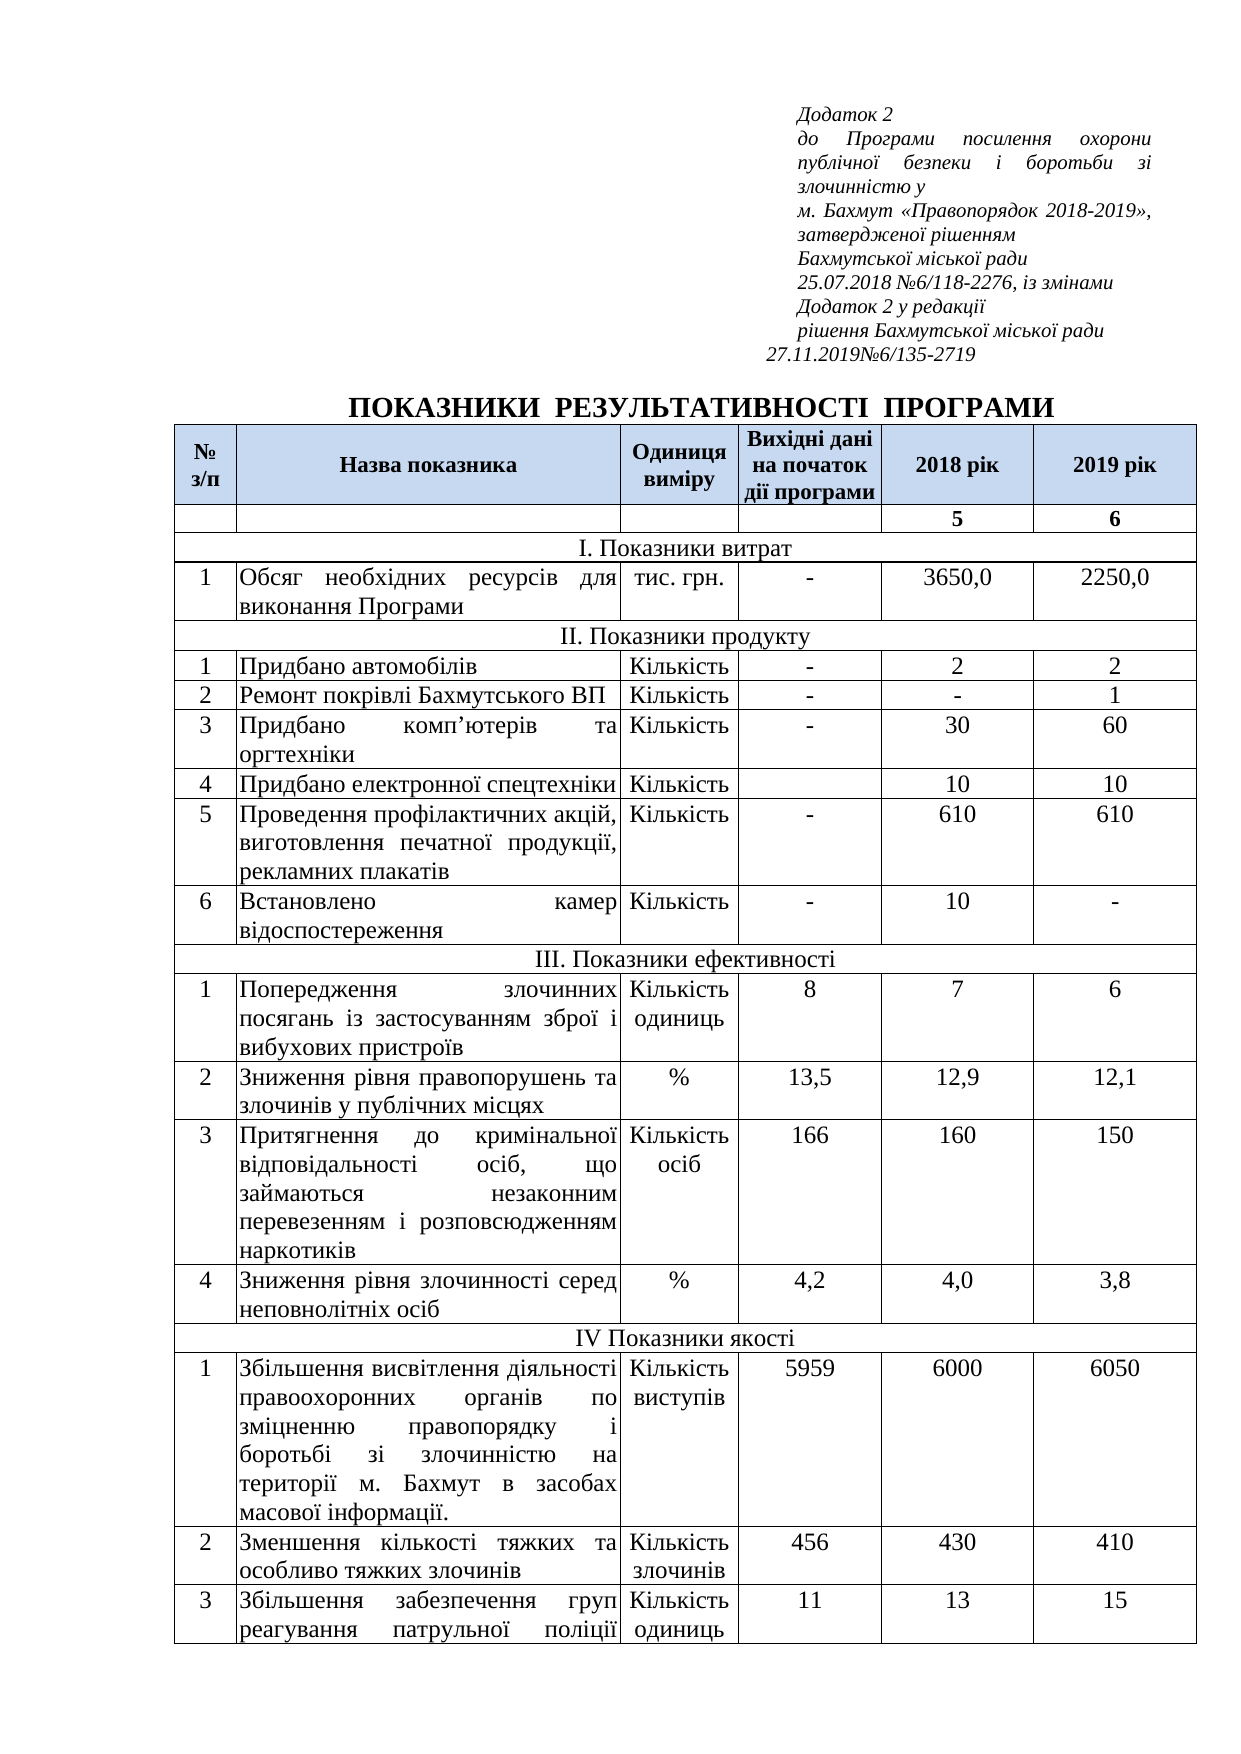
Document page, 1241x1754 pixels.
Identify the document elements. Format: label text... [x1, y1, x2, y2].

table_cell 2 [1034, 651, 1196, 679]
table_cell - [1034, 886, 1196, 943]
text Додаток 2 у редакції [797, 294, 1152, 318]
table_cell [237, 1585, 620, 1643]
table_cell Кількість [621, 710, 738, 768]
table_cell - [739, 886, 881, 943]
table_cell Кількість одиниць [621, 1585, 738, 1643]
text 27.11.2019№6/135-2719 [177, 342, 1152, 366]
table_cell 1 [175, 563, 236, 620]
table_cell 3 [175, 710, 236, 768]
table_cell - [882, 681, 1033, 709]
table_cell 6000 [882, 1353, 1033, 1526]
table_cell 8 [739, 974, 881, 1061]
table_cell - [739, 651, 881, 679]
table_cell [739, 769, 881, 798]
table_cell 610 [882, 799, 1033, 885]
table_cell 10 [882, 886, 1033, 943]
table_cell Проведення профілактичних акцій, виготовлення печатної продукції, рекламних плакатів [237, 799, 620, 885]
table_cell Кількість злочинів [621, 1527, 738, 1584]
text до Програми посилення охорони публічної безпеки і боротьби зі злочинністю у [797, 126, 1152, 198]
table_cell - [739, 710, 881, 768]
table_cell Придбано електронної спецтехніки [237, 769, 620, 798]
table_cell 5 [175, 799, 236, 885]
table_cell 4 [175, 1265, 236, 1322]
table_cell 150 [1034, 1120, 1196, 1264]
table_cell ІV Показники якості [175, 1324, 1196, 1352]
table_header 2019 рік [1034, 425, 1196, 504]
table_cell [621, 505, 738, 532]
table_cell 166 [739, 1120, 881, 1264]
table_cell 6 [1034, 974, 1196, 1061]
table_cell % [621, 1265, 738, 1322]
table_cell Кількість виступів [621, 1353, 738, 1526]
table_cell ІІ. Показники продукту [175, 621, 1196, 650]
table_cell 5 [882, 505, 1033, 532]
table_cell [175, 505, 236, 532]
table_cell - [739, 563, 881, 620]
table_cell 456 [739, 1527, 881, 1584]
table_cell 1 [1034, 681, 1196, 709]
table_cell 5959 [739, 1353, 881, 1526]
table_cell 2 [175, 681, 236, 709]
table_cell 1 [175, 1353, 236, 1526]
table_cell 1 [175, 651, 236, 679]
table_cell % [621, 1062, 738, 1119]
table_cell - [739, 799, 881, 885]
table_cell 7 [882, 974, 1033, 1061]
table_cell Ремонт покрівлі Бахмутського ВП [237, 681, 620, 709]
table_cell 6050 [1034, 1353, 1196, 1526]
table_cell ІІІ. Показники ефективності [175, 945, 1196, 973]
table_cell 6 [175, 886, 236, 943]
table_cell Обсяг необхідних ресурсів для виконання Програми [237, 563, 620, 620]
text рішення Бахмутської міської ради [797, 318, 1152, 342]
text Бахмутської міської ради [797, 246, 1152, 270]
table_cell Притягнення до кримінальної відповідальності осіб, що займаються незаконним перевезенням і розповсюдженням наркотиків [237, 1120, 620, 1264]
table_cell 3650,0 [882, 563, 1033, 620]
table_cell 610 [1034, 799, 1196, 885]
table_cell Кількість [621, 769, 738, 798]
table_cell 4,0 [882, 1265, 1033, 1322]
table_cell Збільшення висвітлення діяльності правоохоронних органів по зміцненню правопорядку і боротьбі зі злочинністю на території м. Бахмут в засобах масової інформації. [237, 1353, 620, 1526]
table_cell 4,2 [739, 1265, 881, 1322]
table_cell [237, 505, 620, 532]
text ПОКАЗНИКИ РЕЗУЛЬТАТИВНОСТІ ПРОГРАМИ [177, 391, 1152, 424]
table_cell 11 [739, 1585, 881, 1643]
table_header Одиниця виміру [621, 425, 738, 504]
table_cell 15 [1034, 1585, 1196, 1643]
table_cell 430 [882, 1527, 1033, 1584]
table_header Назва показника [237, 425, 620, 504]
table_header № з/п [175, 425, 236, 504]
table_cell Кількість [621, 886, 738, 943]
table_cell Зниження рівня злочинності серед неповнолітніх осіб [237, 1265, 620, 1322]
table_cell Кількість [621, 651, 738, 679]
table_cell І. Показники витрат [175, 533, 1196, 561]
table_cell Зменшення кількості тяжких та особливо тяжких злочинів [237, 1527, 620, 1584]
table_header Вихідні дані на початок дії програми [739, 425, 881, 504]
table_cell 6 [1034, 505, 1196, 532]
table_cell тис. грн. [621, 563, 738, 620]
table_cell 10 [1034, 769, 1196, 798]
table_cell Кількість осіб [621, 1120, 738, 1264]
table_cell 4 [175, 769, 236, 798]
table_cell 1 [175, 974, 236, 1061]
table_cell 160 [882, 1120, 1033, 1264]
table_cell Кількість [621, 799, 738, 885]
table_cell 10 [882, 769, 1033, 798]
table_cell 3 [175, 1120, 236, 1264]
table_cell 13,5 [739, 1062, 881, 1119]
table_cell - [739, 681, 881, 709]
text Додаток 2 [797, 102, 1152, 126]
table_cell 2250,0 [1034, 563, 1196, 620]
table_cell Встановлено камер відоспостереження [237, 886, 620, 943]
table_cell Попередження злочинних посягань із застосуванням зброї і вибухових пристроїв [237, 974, 620, 1061]
text м. Бахмут «Правопорядок 2018-2019», затвердженої рішенням [797, 198, 1152, 246]
table_cell 2 [882, 651, 1033, 679]
table_header 2018 рік [882, 425, 1033, 504]
table_cell 12,9 [882, 1062, 1033, 1119]
table_cell 12,1 [1034, 1062, 1196, 1119]
table_cell Придбано автомобілів [237, 651, 620, 679]
text 25.07.2018 №6/118-2276, із змінами [797, 270, 1152, 294]
table_cell Придбано комп’ютерів та оргтехніки [237, 710, 620, 768]
table_cell 2 [175, 1062, 236, 1119]
table_cell [739, 505, 881, 532]
table_cell Кількість [621, 681, 738, 709]
table_cell 3 [175, 1585, 236, 1643]
table_cell 3,8 [1034, 1265, 1196, 1322]
table_cell Кількість одиниць [621, 974, 738, 1061]
table_cell 410 [1034, 1527, 1196, 1584]
table_cell 30 [882, 710, 1033, 768]
table_cell 13 [882, 1585, 1033, 1643]
table_cell Зниження рівня правопорушень та злочинів у публічних місцях [237, 1062, 620, 1119]
table_cell 60 [1034, 710, 1196, 768]
table_cell 2 [175, 1527, 236, 1584]
